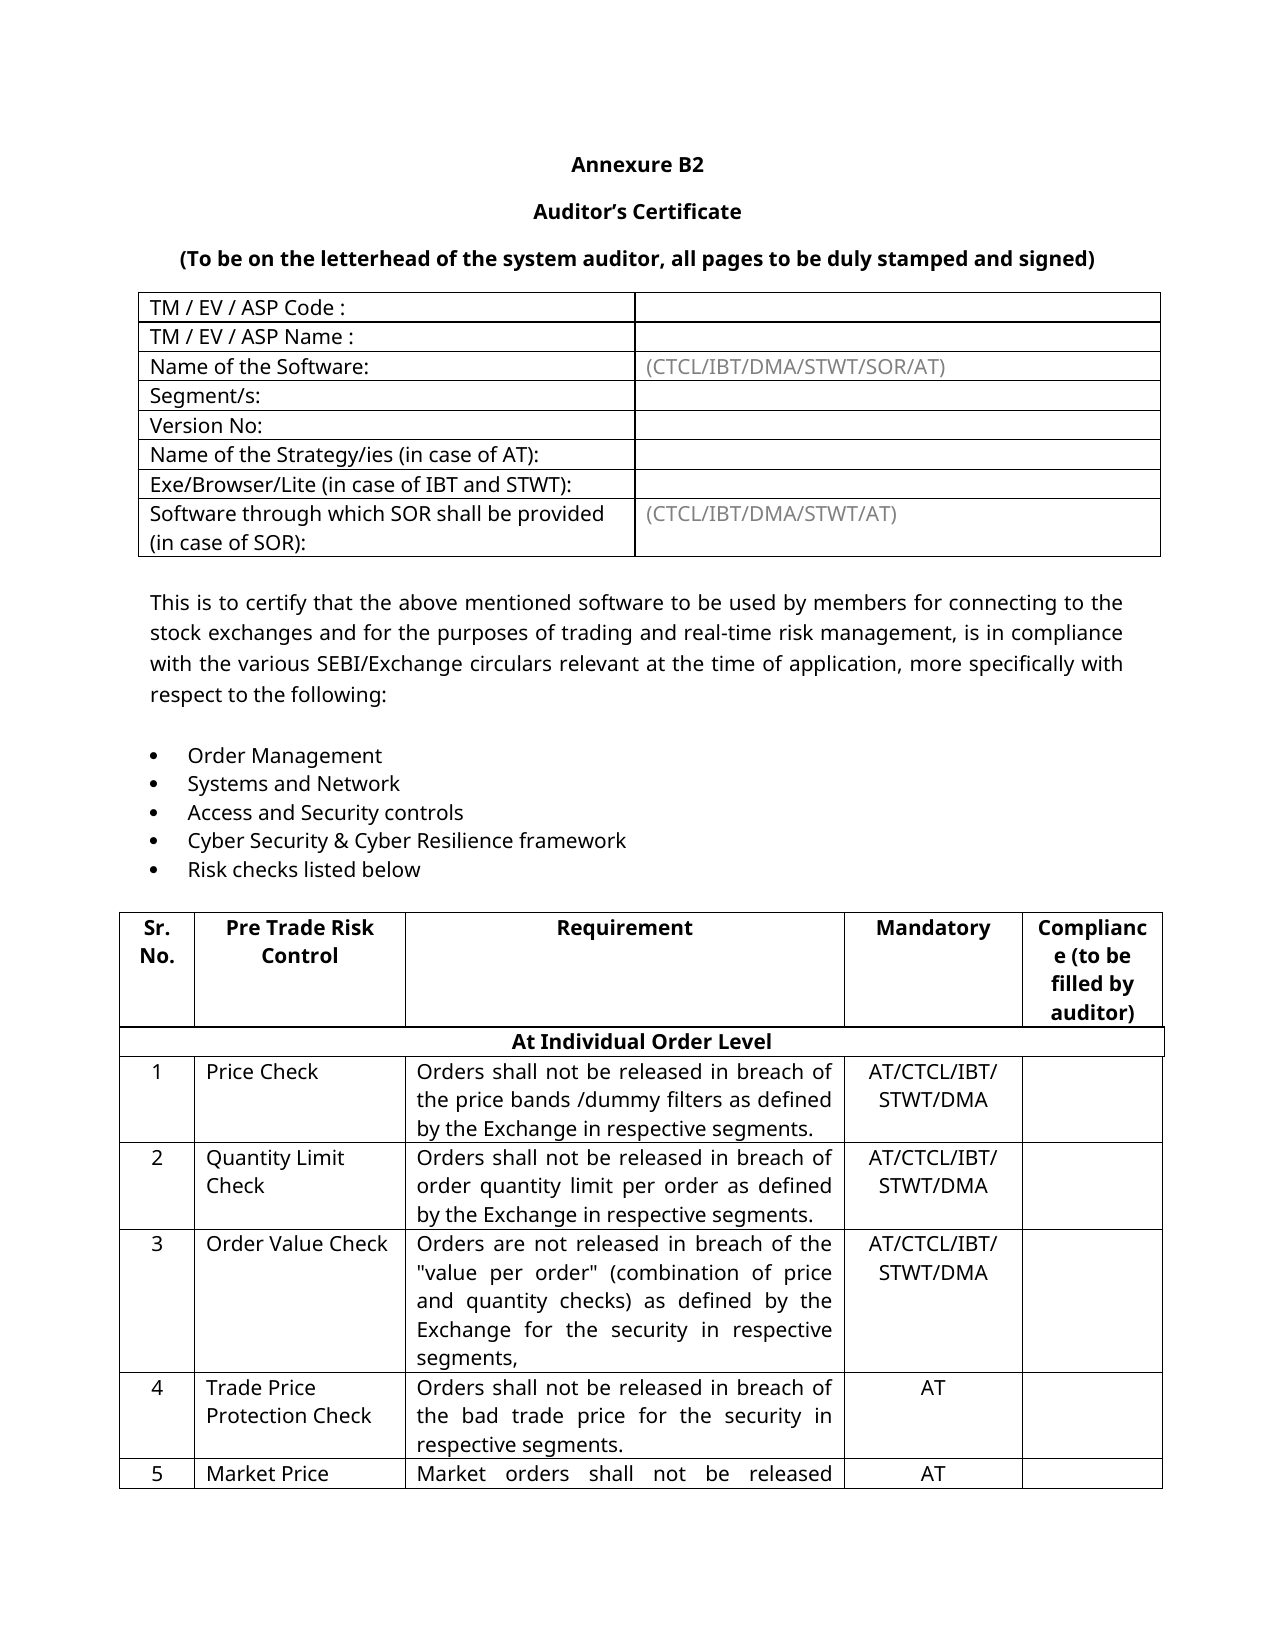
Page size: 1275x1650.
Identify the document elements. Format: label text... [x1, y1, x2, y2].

table_cell AT/CTCL/IBT/STWT/DMA [845, 1057, 1022, 1142]
table_cell Trade Price Protection Check [195, 1373, 405, 1458]
list Order Management [150, 741, 1125, 769]
table_cell (CTCL/IBT/DMA/STWT/AT) [636, 499, 1160, 556]
table_cell TM / EV / ASP Name : [139, 323, 634, 351]
table_cell [1023, 1373, 1162, 1458]
table_cell AT [845, 1459, 1022, 1488]
table_cell Quantity Limit Check [195, 1143, 405, 1228]
table_header Mandatory [845, 913, 1022, 1026]
table_cell Software through which SOR shall be provided (in case of SOR): [139, 499, 634, 556]
table_cell [1023, 1057, 1162, 1142]
table_cell Price Check [195, 1057, 405, 1142]
table_cell AT/CTCL/IBT/STWT/DMA [845, 1143, 1022, 1228]
text Auditor’s Certificate [150, 197, 1125, 226]
text Annexure B2 [150, 150, 1125, 178]
table_cell [636, 440, 1160, 469]
table_cell 5 [120, 1459, 194, 1488]
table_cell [195, 1459, 405, 1488]
table_cell Segment/s: [139, 381, 634, 410]
table_header Pre Trade Risk Control [195, 913, 405, 1026]
list Cyber Security & Cyber Resilience framework [150, 826, 1125, 855]
table_header Sr. No. [120, 913, 194, 1026]
table_cell AT [845, 1373, 1022, 1458]
table_cell [636, 381, 1160, 410]
list This is to certify that the above mentioned software to be used by members for connecting to the stock exchanges and for the purposes of trading and real-time risk management, is in compliance with the various SEBI/Exchange circulars relevant at the time of application, more specifically with respect to the following: [150, 588, 1125, 708]
table_cell 4 [120, 1373, 194, 1458]
table_cell Orders shall not be released in breach of the bad trade price for the security in respective segments. [406, 1373, 844, 1458]
list Systems and Network [150, 769, 1125, 798]
table_cell Version No: [139, 411, 634, 439]
table_cell [1023, 1143, 1162, 1228]
table_header [636, 293, 1160, 321]
text (To be on the letterhead of the system auditor, all pages to be duly stamped and signed) [150, 244, 1125, 273]
table_cell (CTCL/IBT/DMA/STWT/SOR/AT) [636, 352, 1160, 380]
table_cell At Individual Order Level [120, 1028, 1164, 1056]
table_cell [1023, 1230, 1162, 1372]
table_cell [636, 411, 1160, 439]
table_header Requirement [406, 913, 844, 1026]
table_cell Order Value Check [195, 1230, 405, 1372]
table_cell Orders shall not be released in breach of the price bands /dummy filters as defined by the Exchange in respective segments. [406, 1057, 844, 1142]
list Risk checks listed below [150, 855, 1125, 883]
table_header Compliance (to be filled by auditor) [1023, 913, 1162, 1026]
table_cell Exe/Browser/Lite (in case of IBT and STWT): [139, 470, 634, 498]
table_cell [636, 470, 1160, 498]
table_cell Name of the Strategy/ies (in case of AT): [139, 440, 634, 469]
table_cell 1 [120, 1057, 194, 1142]
table_cell Name of the Software: [139, 352, 634, 380]
table_header TM / EV / ASP Code : [139, 293, 634, 321]
table_cell [1023, 1459, 1162, 1488]
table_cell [406, 1459, 844, 1488]
table_cell [636, 323, 1160, 351]
table_cell Orders shall not be released in breach of order quantity limit per order as defined by the Exchange in respective segments. [406, 1143, 844, 1228]
table_cell Orders are not released in breach of the "value per order" (combination of price and quantity checks) as defined by the Exchange for the security in respective segments, [406, 1230, 844, 1372]
table_cell 2 [120, 1143, 194, 1228]
list Access and Security controls [150, 798, 1125, 826]
table_cell 3 [120, 1230, 194, 1372]
table_cell AT/CTCL/IBT/STWT/DMA [845, 1230, 1022, 1372]
